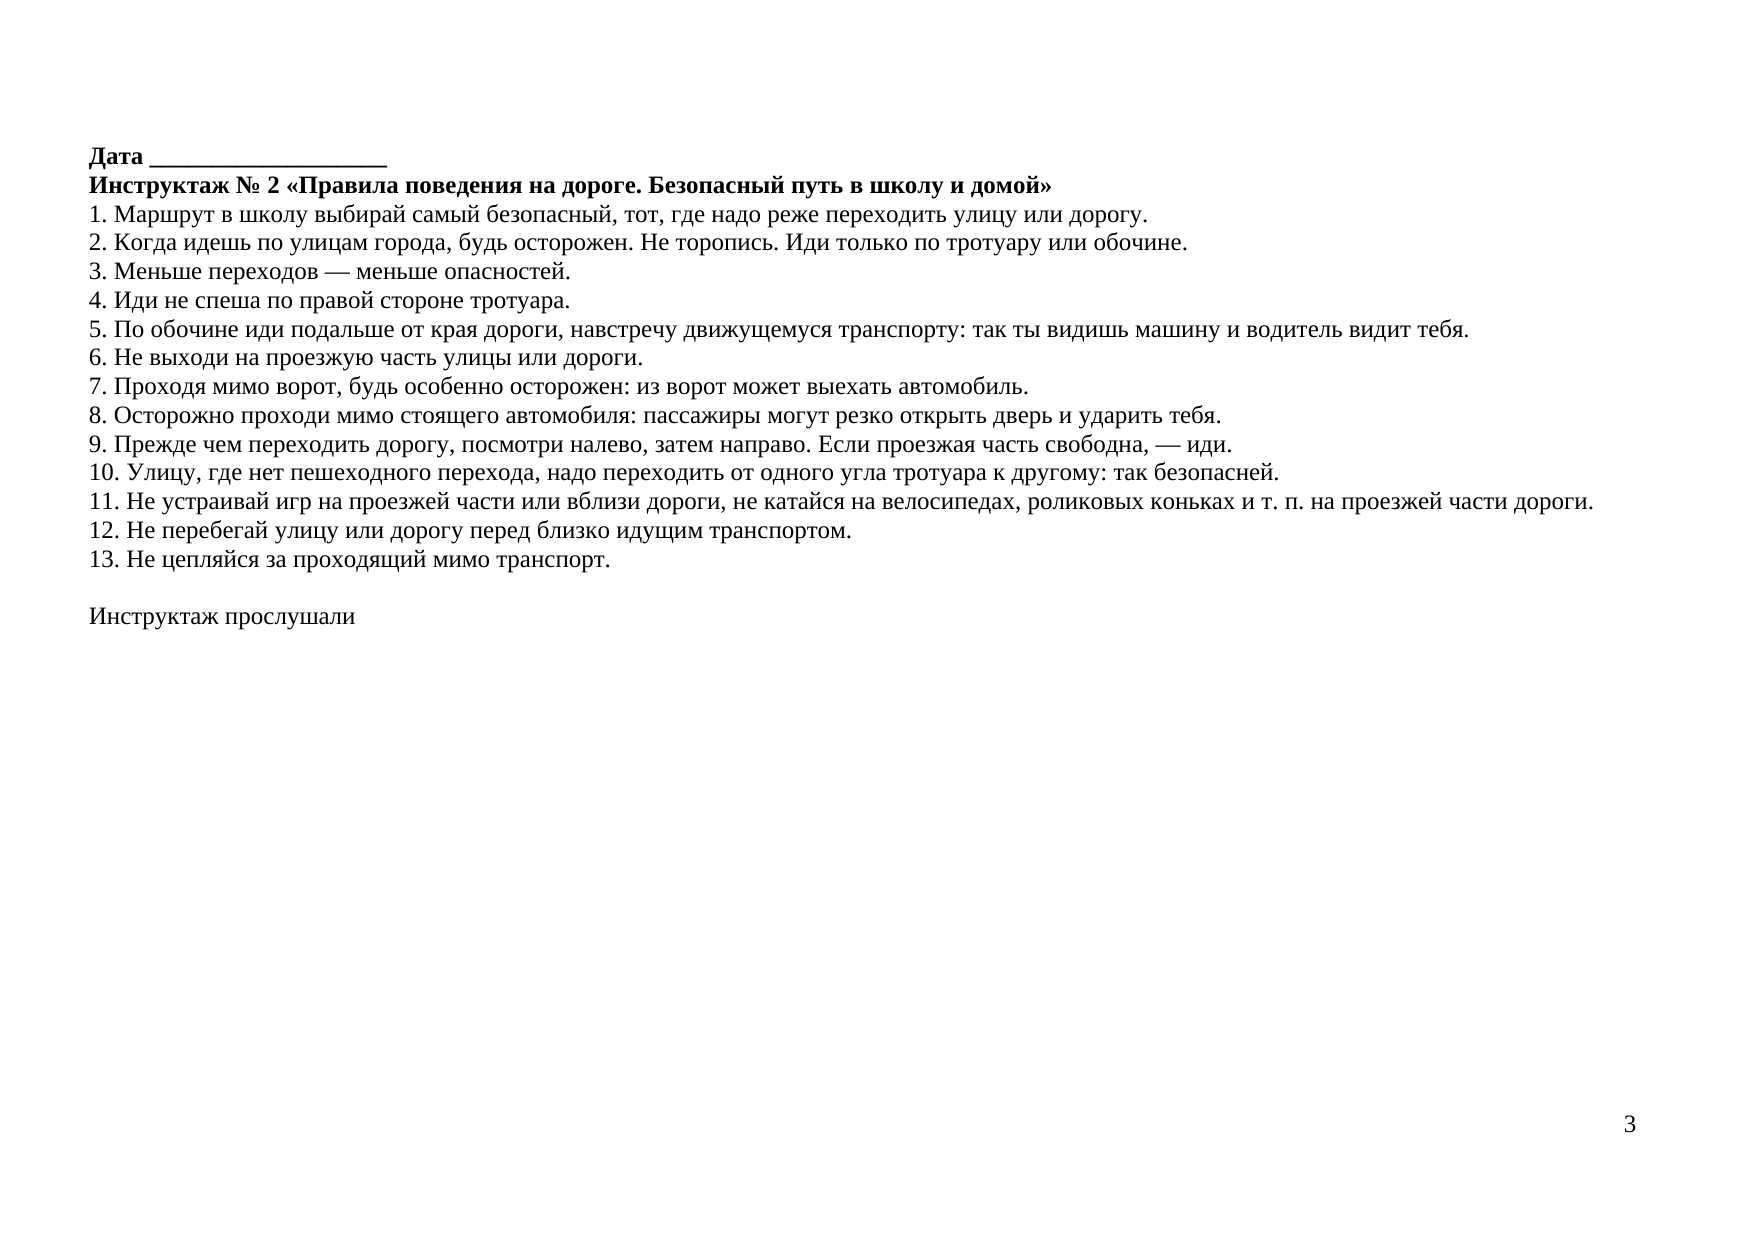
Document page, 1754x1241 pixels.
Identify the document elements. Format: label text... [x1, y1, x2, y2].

text Инструктаж прослушали [89, 601, 1636, 630]
text 10. Улицу, где нет пешеходного перехода, надо переходить от одного угла тротуара к другому: так безопасней. 11. Не устраивай игр на проезжей части или вблизи дороги, не катайся на велосипедах, роликовых коньках и т. п. на проезжей части дороги. 12. Не перебегай улицу или дорогу перед близко идущим транспортом. 13. Не цепляйся за проходящий мимо транспорт. [89, 457, 1636, 572]
text Дата ___________________ [89, 141, 1636, 170]
text Инструктаж № 2 «Правила поведения на дороге. Безопасный путь в школу и домой» 1. Маршрут в школу выбирай самый безопасный, тот, где надо реже переходить улицу или дорогу. 2. Когда идешь по улицам города, будь осторожен. Не торопись. Иди только по тротуару или обочине. 3. Меньше переходов — меньше опасностей. 4. Иди не спеша по правой стороне тротуара. 5. По обочине иди подальше от края дороги, навстречу движущемуся транспорту: так ты видишь машину и водитель видит тебя. 6. Не выходи на проезжую часть улицы или дороги. 7. Проходя мимо ворот, будь особенно осторожен: из ворот может выехать автомобиль. 8. Осторожно проходи мимо стоящего автомобиля: пассажиры могут резко открыть дверь и ударить тебя. 9. Прежде чем переходить дорогу, посмотри налево, затем направо. Если проезжая часть свободна, — иди. [89, 170, 1636, 457]
